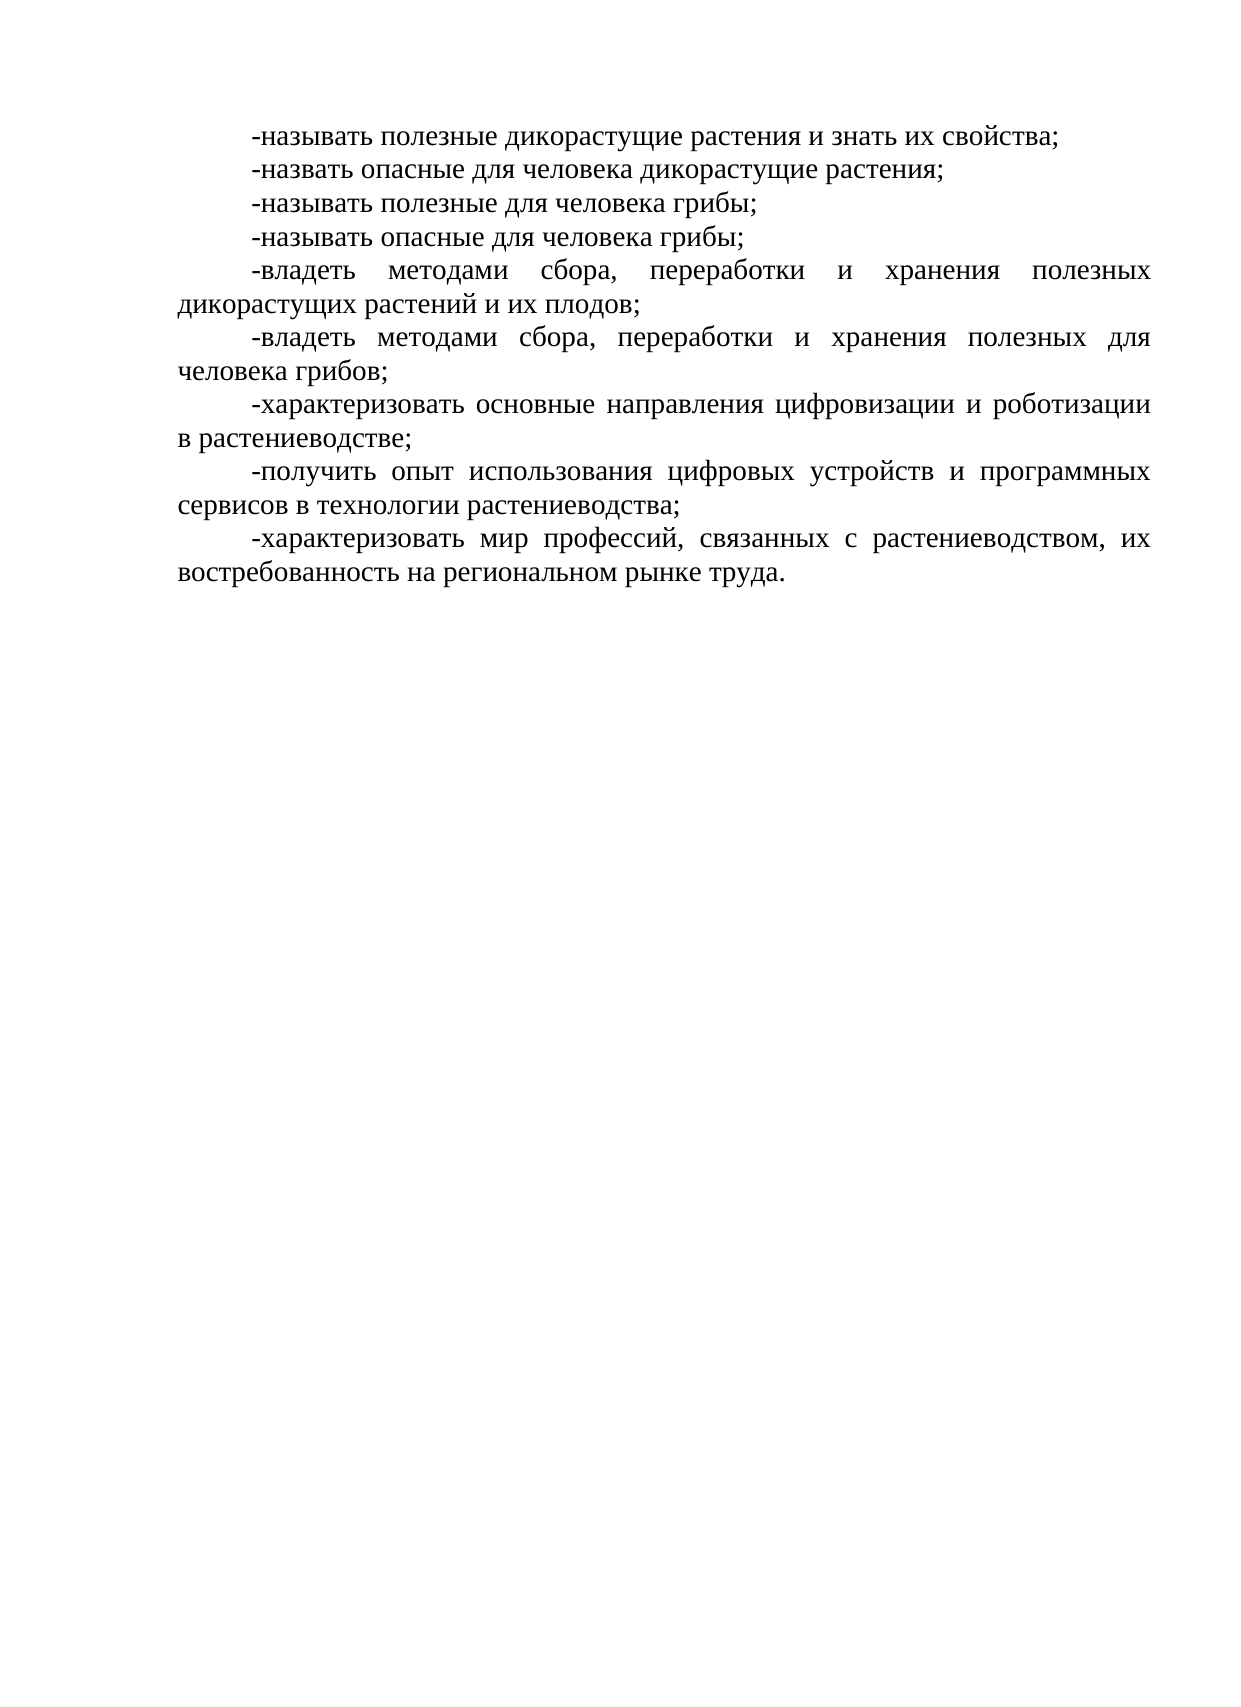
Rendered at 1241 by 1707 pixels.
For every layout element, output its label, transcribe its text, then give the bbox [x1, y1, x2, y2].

text -владеть методами сбора, переработки и хранения полезных дикорастущих растений и их плодов; [177, 252, 1152, 319]
text -называть полезные для человека грибы; [177, 185, 1152, 219]
text -назвать опасные для человека дикорастущие растения; [177, 152, 1152, 185]
text -получить опыт использования цифровых устройств и программных сервисов в технологии растениеводства; [177, 453, 1152, 521]
text -характеризовать мир профессий, связанных с растениеводством, их востребованность на региональном рынке труда. [177, 521, 1152, 588]
text -характеризовать основные направления цифровизации и роботизации в растениеводстве; [177, 386, 1152, 453]
text -называть опасные для человека грибы; [177, 219, 1152, 252]
text -называть полезные дикорастущие растения и знать их свойства; [177, 118, 1152, 152]
text -владеть методами сбора, переработки и хранения полезных для человека грибов; [177, 319, 1152, 386]
